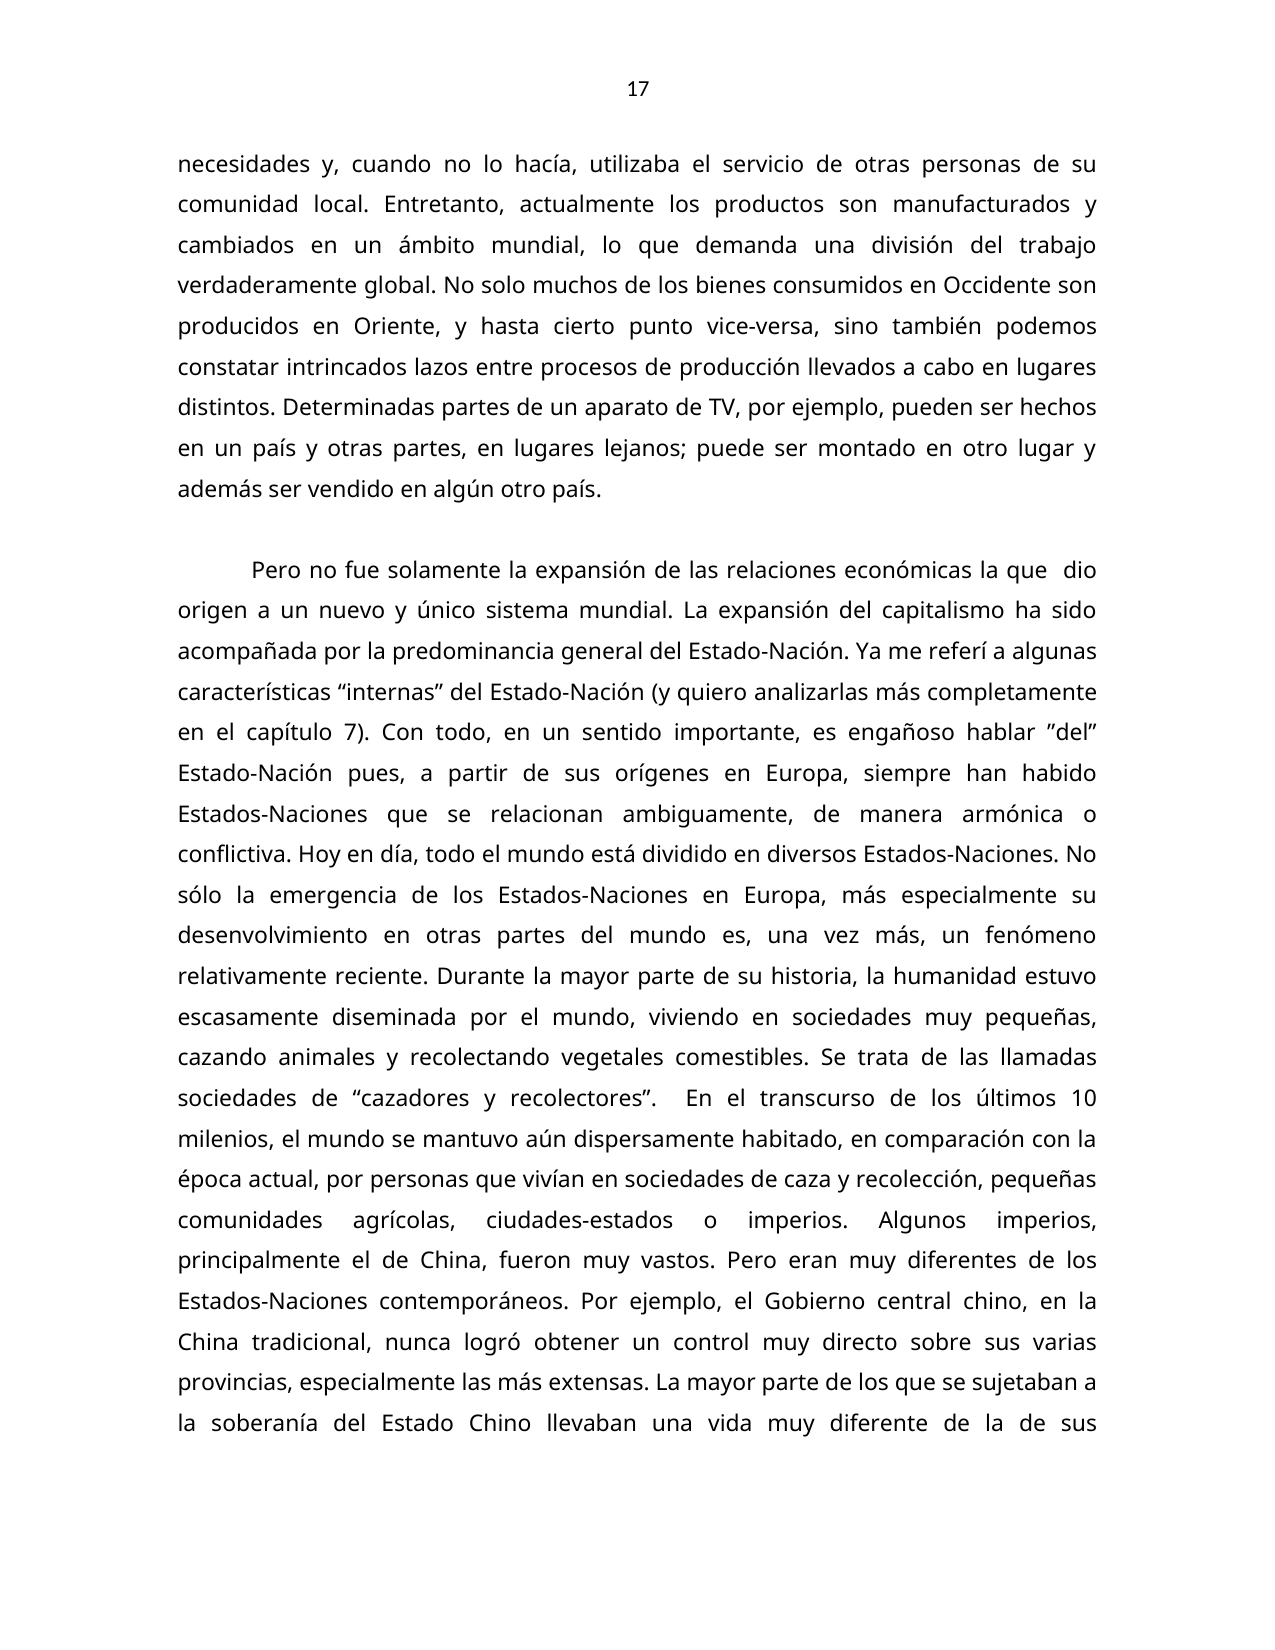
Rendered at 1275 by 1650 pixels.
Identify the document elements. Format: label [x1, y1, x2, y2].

text [177, 554, 1098, 1438]
text [177, 148, 1098, 504]
